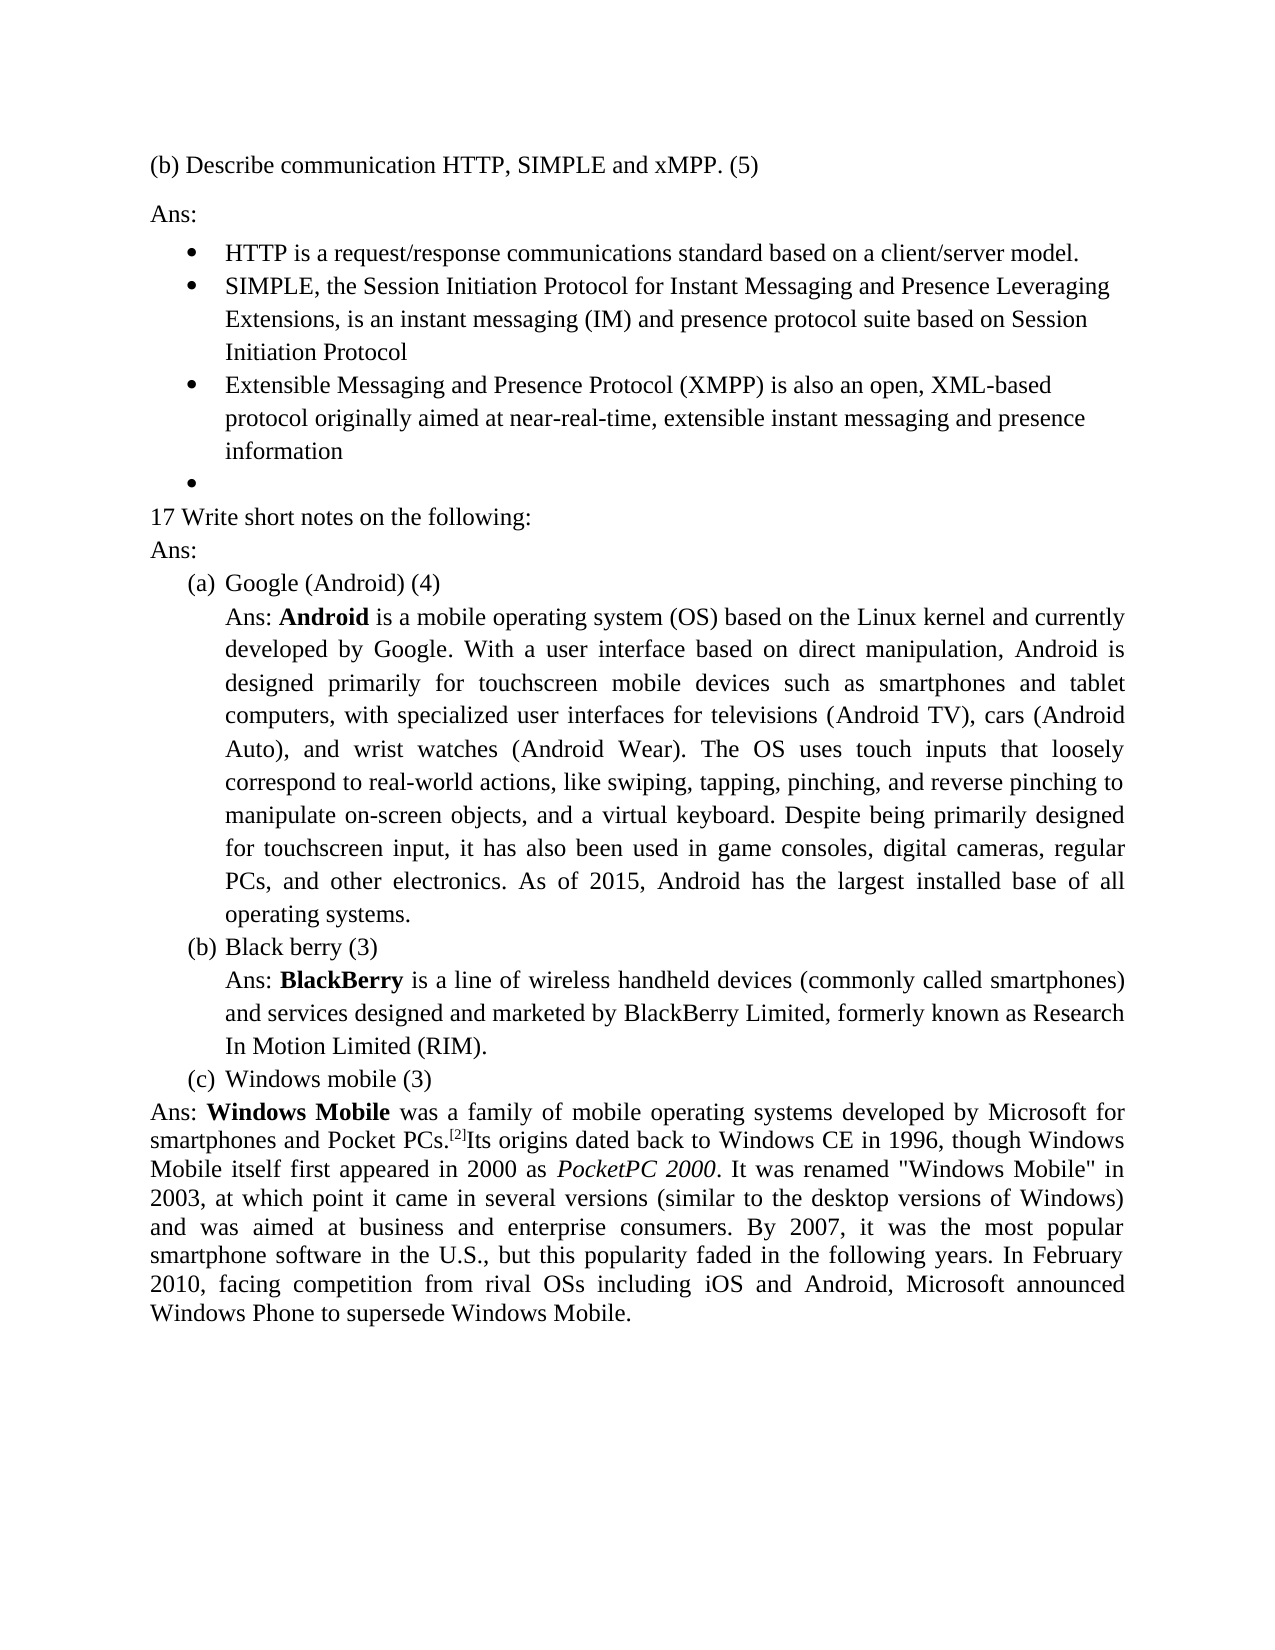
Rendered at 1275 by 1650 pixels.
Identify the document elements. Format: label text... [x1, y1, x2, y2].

list Google (Android) (4) [187, 568, 1125, 597]
list Extensible Messaging and Presence Protocol (XMPP) is also an open, XML-based protocol originally aimed at near-real-time, extensible instant messaging and presence information [187, 370, 1125, 465]
text (b) Describe communication HTTP, SIMPLE and xMPP. (5) Ans: [150, 150, 1125, 231]
text 17 Write short notes on the following: Ans: [150, 502, 1125, 564]
list Ans: BlackBerry is a line of wireless handheld devices (commonly called smartphones) and services designed and marketed by BlackBerry Limited, formerly known as Research In Motion Limited (RIM). [225, 965, 1125, 1059]
text Ans: Windows Mobile was a family of mobile operating systems developed by Microsoft for smartphones and Pocket PCs.[2]Its origins dated back to Windows CE in 1996, though Windows Mobile itself first appeared in 2000 as PocketPC 2000. It was renamed "Windows Mobile" in 2003, at which point it came in several versions (similar to the desktop versions of Windows) and was aimed at business and enterprise consumers. By 2007, it was the most popular smartphone software in the U.S., but this popularity faded in the following years. In February 2010, facing competition from rival OSs including iOS and Android, Microsoft announced Windows Phone to supersede Windows Mobile. [150, 1097, 1125, 1327]
list Windows mobile (3) [187, 1064, 1125, 1093]
list SIMPLE, the Session Initiation Protocol for Instant Messaging and Presence Leveraging Extensions, is an instant messaging (IM) and presence protocol suite based on Session Initiation Protocol [187, 271, 1125, 366]
list HTTP is a request/response communications standard based on a client/server model. [187, 238, 1125, 267]
list Ans: Android is a mobile operating system (OS) based on the Linux kernel and currently developed by Google. With a user interface based on direct manipulation, Android is designed primarily for touchscreen mobile devices such as smartphones and tablet computers, with specialized user interfaces for televisions (Android TV), cars (Android Auto), and wrist watches (Android Wear). The OS uses touch inputs that loosely correspond to real-world actions, like swiping, tapping, pinching, and reverse pinching to manipulate on-screen objects, and a virtual keyboard. Despite being primarily designed for touchscreen input, it has also been used in game consoles, digital cameras, regular PCs, and other electronics. As of 2015, Android has the largest installed base of all operating systems. [225, 602, 1125, 927]
list Black berry (3) [187, 932, 1125, 961]
